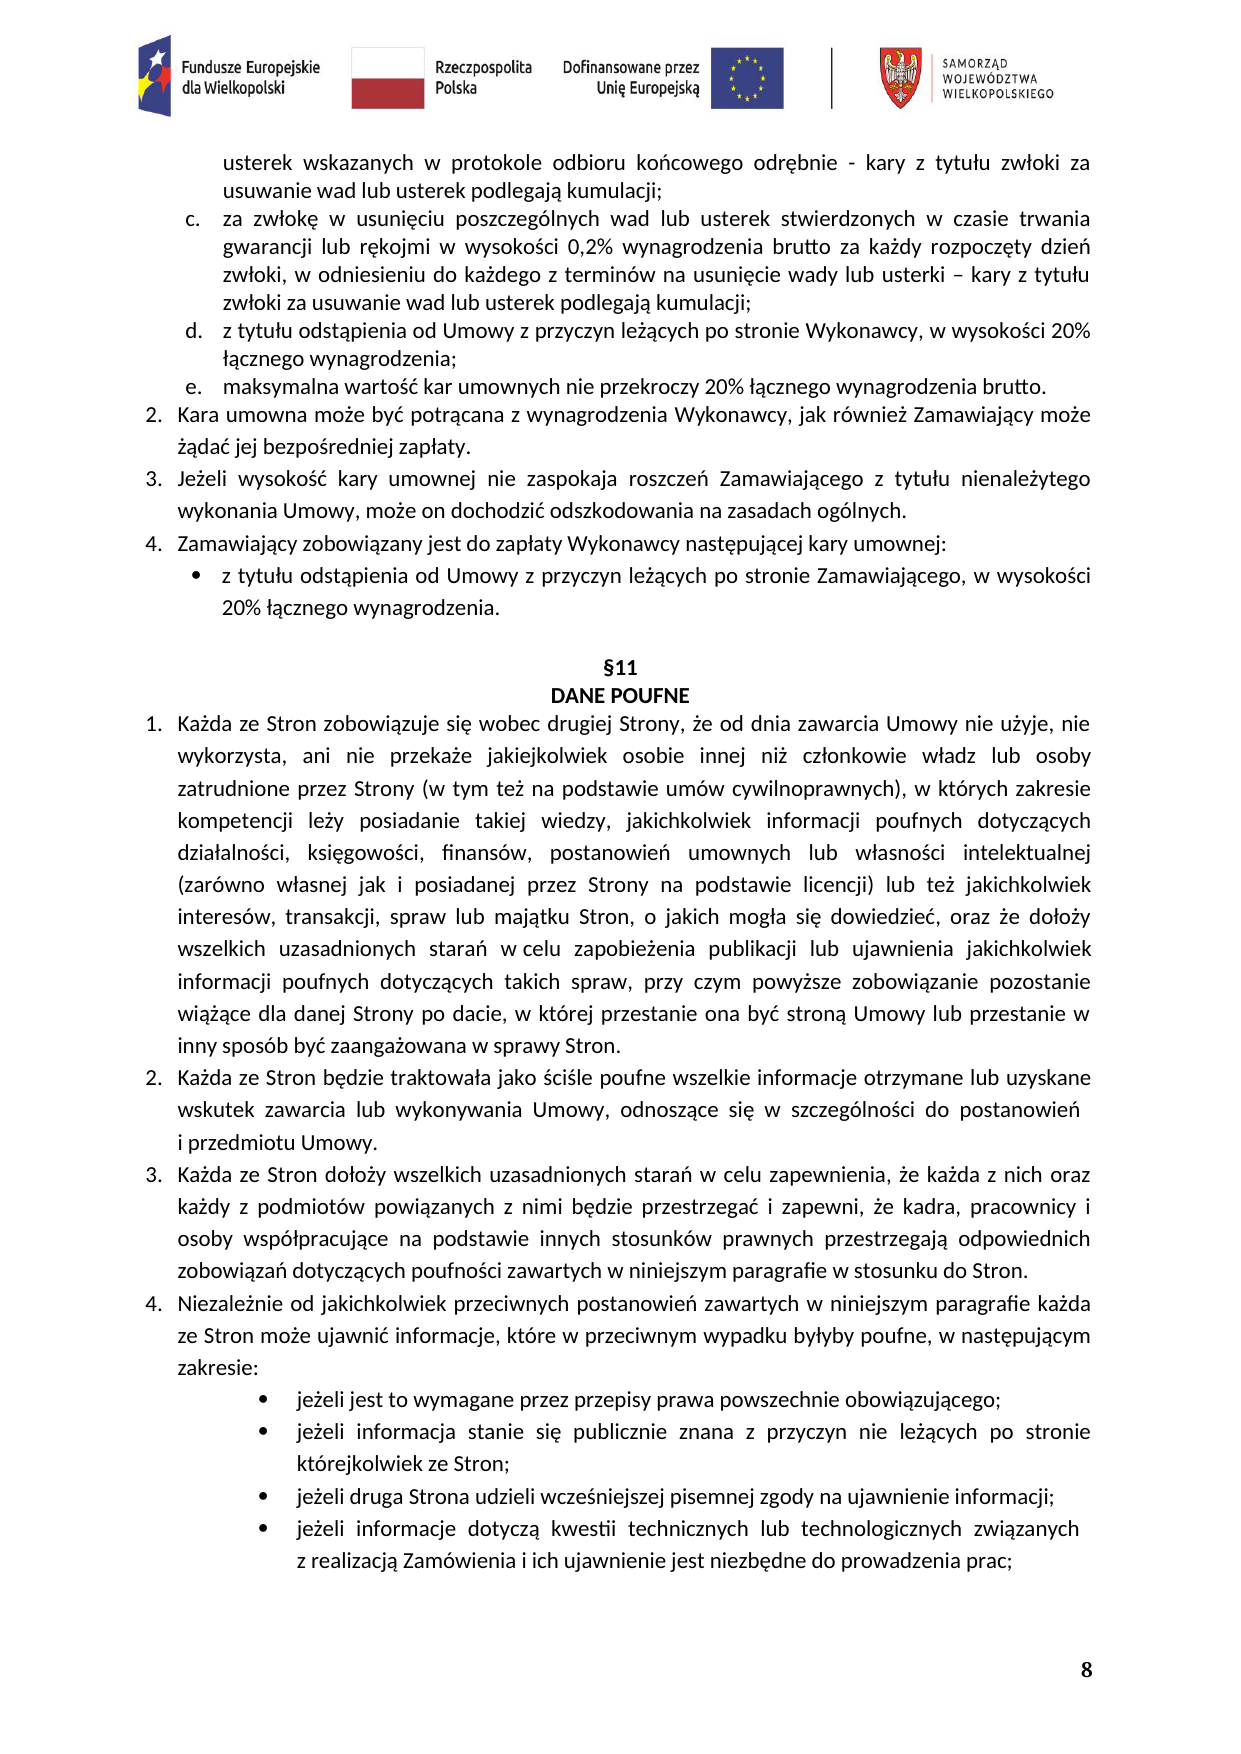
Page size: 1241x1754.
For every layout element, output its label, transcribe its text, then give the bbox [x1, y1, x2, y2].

list Zamawiający zobowiązany jest do zapłaty Wykonawcy następującej kary umownej: [162, 529, 1092, 557]
list jeżeli informacje dotyczą kwestii technicznych lub technologicznych związanych z realizacją Zamówienia i ich ujawnienie jest niezbędne do prowadzenia prac; [259, 1514, 1092, 1574]
list jeżeli jest to wymagane przez przepisy prawa powszechnie obowiązującego; [259, 1385, 1092, 1413]
list Kara umowna może być potrącana z wynagrodzenia Wykonawcy, jak również Zamawiający może żądać jej bezpośredniej zapłaty. [162, 400, 1092, 460]
list Każda ze Stron zobowiązuje się wobec drugiej Strony, że od dnia zawarcia Umowy nie użyje, nie wykorzysta, ani nie przekaże jakiejkolwiek osobie innej niż członkowie władz lub osoby zatrudnione przez Strony (w tym też na podstawie umów cywilnoprawnych), w których zakresie kompetencji leży posiadanie takiej wiedzy, jakichkolwiek informacji poufnych dotyczących działalności, księgowości, finansów, postanowień umownych lub własności intelektualnej (zarówno własnej jak i posiadanej przez Strony na podstawie licencji) lub też jakichkolwiek interesów, transakcji, spraw lub majątku Stron, o jakich mogła się dowiedzieć, oraz że dołoży wszelkich uzasadnionych starań w celu zapobieżenia publikacji lub ujawnienia jakichkolwiek informacji poufnych dotyczących takich spraw, przy czym powyższe zobowiązanie pozostanie wiążące dla danej Strony po dacie, w której przestanie ona być stroną Umowy lub przestanie w inny sposób być zaangażowana w sprawy Stron. [162, 709, 1092, 1059]
list Każda ze Stron dołoży wszelkich uzasadnionych starań w celu zapewnienia, że każda z nich oraz każdy z podmiotów powiązanych z nimi będzie przestrzegać i zapewni, że kadra, pracownicy i osoby współpracujące na podstawie innych stosunków prawnych przestrzegają odpowiednich zobowiązań dotyczących poufności zawartych w niniejszym paragrafie w stosunku do Stron. [162, 1160, 1092, 1284]
list jeżeli druga Strona udzieli wcześniejszej pisemnej zgody na ujawnienie informacji; [259, 1482, 1092, 1510]
text §11 [148, 653, 1092, 681]
list maksymalna wartość kar umownych nie przekroczy 20% łącznego wynagrodzenia brutto. [185, 372, 1092, 400]
list Niezależnie od jakichkolwiek przeciwnych postanowień zawartych w niniejszym paragrafie każda ze Stron może ujawnić informacje, które w przeciwnym wypadku byłyby poufne, w następującym zakresie: [162, 1289, 1092, 1381]
list Jeżeli wysokość kary umownej nie zaspokaja roszczeń Zamawiającego z tytułu nienależytego wykonania Umowy, może on dochodzić odszkodowania na zasadach ogólnych. [162, 464, 1092, 524]
text DANE POUFNE [148, 681, 1092, 709]
list za zwłokę w usunięciu poszczególnych wad lub usterek stwierdzonych w czasie trwania gwarancji lub rękojmi w wysokości 0,2% wynagrodzenia brutto za każdy rozpoczęty dzień zwłoki, w odniesieniu do każdego z terminów na usunięcie wady lub usterki – kary z tytułu zwłoki za usuwanie wad lub usterek podlegają kumulacji; [185, 204, 1092, 316]
list Każda ze Stron będzie traktowała jako ściśle poufne wszelkie informacje otrzymane lub uzyskane wskutek zawarcia lub wykonywania Umowy, odnoszące się w szczególności do postanowień i przedmiotu Umowy. [162, 1063, 1092, 1156]
list z tytułu odstąpienia od Umowy z przyczyn leżących po stronie Zamawiającego, w wysokości 20% łącznego wynagrodzenia. [192, 561, 1092, 621]
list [185, 148, 1092, 204]
list z tytułu odstąpienia od Umowy z przyczyn leżących po stronie Wykonawcy, w wysokości 20% łącznego wynagrodzenia; [185, 316, 1092, 372]
list jeżeli informacja stanie się publicznie znana z przyczyn nie leżących po stronie którejkolwiek ze Stron; [259, 1417, 1092, 1478]
